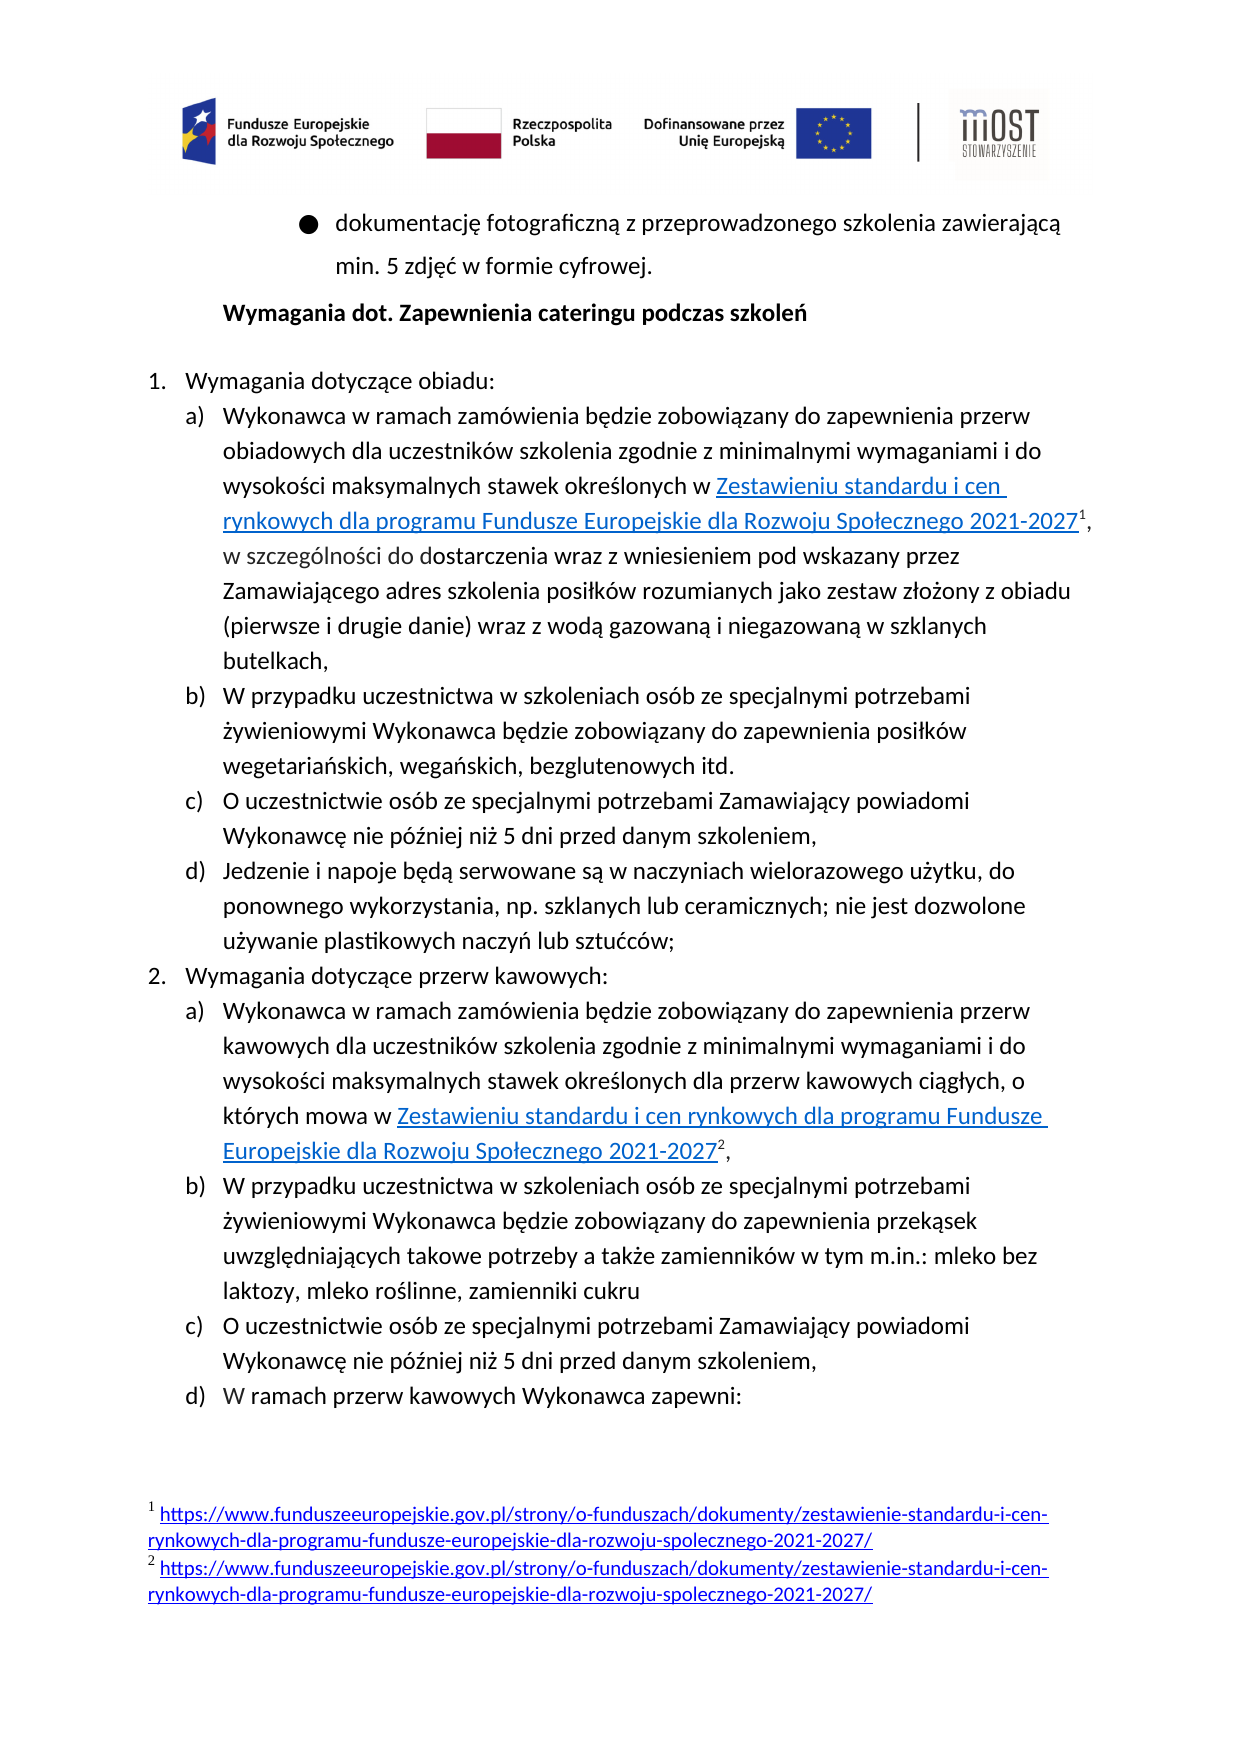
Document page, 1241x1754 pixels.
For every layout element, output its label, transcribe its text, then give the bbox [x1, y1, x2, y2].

list W ramach przerw kawowych Wykonawca zapewni: [185, 1381, 1093, 1411]
list Wymagania dotyczące obiadu: [148, 366, 1093, 396]
list Wymagania dotyczące przerw kawowych: [148, 961, 1093, 991]
picture [147, 73, 1093, 195]
list W przypadku uczestnictwa w szkoleniach osób ze specjalnymi potrzebami żywieniowymi Wykonawca będzie zobowiązany do zapewnienia przekąsek uwzględniających takowe potrzeby a także zamienników w tym m.in.: mleko bez laktozy, mleko roślinne, zamienniki cukru [185, 1171, 1093, 1306]
list Wykonawca w ramach zamówienia będzie zobowiązany do zapewnienia przerw obiadowych dla uczestników szkolenia zgodnie z minimalnymi wymaganiami i do wysokości maksymalnych stawek określonych w Zestawieniu standardu i cen rynkowych dla programu Fundusze Europejskie dla Rozwoju Społecznego 2021-2027, w szczególności do dostarczenia wraz z wniesieniem pod wskazany przez Zamawiającego adres szkolenia posiłków rozumianych jako zestaw złożony z obiadu (pierwsze i drugie danie) wraz z wodą gazowaną i niegazowaną w szklanych butelkach, [185, 401, 1093, 676]
list dokumentację fotograficzną z przeprowadzonego szkolenia zawierającą min. 5 zdjęć w formie cyfrowej. [298, 195, 1093, 281]
text Wymagania dot. Zapewnienia cateringu podczas szkoleń [223, 297, 1093, 328]
list O uczestnictwie osób ze specjalnymi potrzebami Zamawiający powiadomi Wykonawcę nie później niż 5 dni przed danym szkoleniem, [185, 1311, 1093, 1376]
list O uczestnictwie osób ze specjalnymi potrzebami Zamawiający powiadomi Wykonawcę nie później niż 5 dni przed danym szkoleniem, [185, 786, 1093, 851]
list W przypadku uczestnictwa w szkoleniach osób ze specjalnymi potrzebami żywieniowymi Wykonawca będzie zobowiązany do zapewnienia posiłków wegetariańskich, wegańskich, bezglutenowych itd. [185, 681, 1093, 781]
list Jedzenie i napoje będą serwowane są w naczyniach wielorazowego użytku, do ponownego wykorzystania, np. szklanych lub ceramicznych; nie jest dozwolone używanie plastikowych naczyń lub sztućców; [185, 856, 1093, 956]
list Wykonawca w ramach zamówienia będzie zobowiązany do zapewnienia przerw kawowych dla uczestników szkolenia zgodnie z minimalnymi wymaganiami i do wysokości maksymalnych stawek określonych dla przerw kawowych ciągłych, o których mowa w Zestawieniu standardu i cen rynkowych dla programu Fundusze Europejskie dla Rozwoju Społecznego 2021-2027, [185, 996, 1093, 1166]
